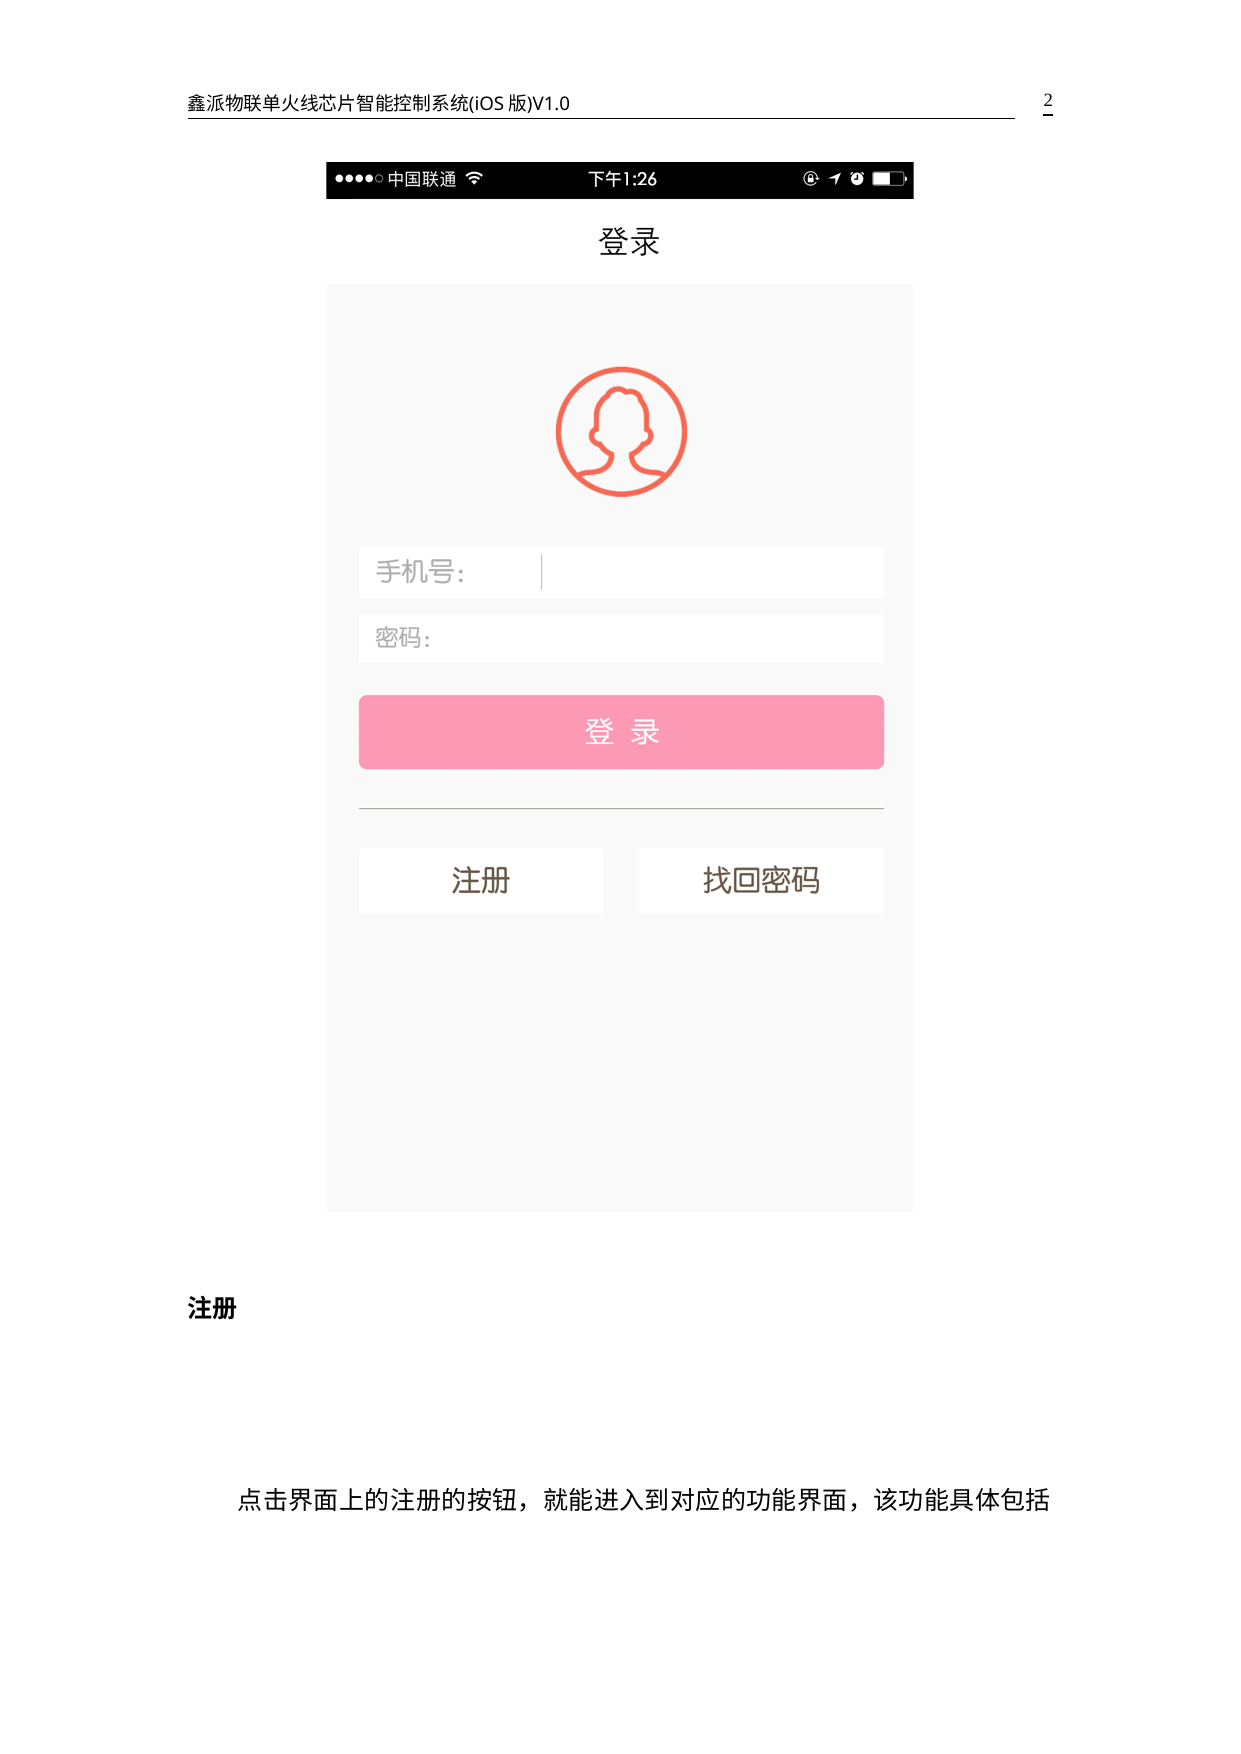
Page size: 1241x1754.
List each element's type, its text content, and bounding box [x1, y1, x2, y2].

picture [326, 162, 914, 1212]
subtitle 注册 [187, 1274, 1053, 1339]
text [187, 1466, 1053, 1531]
